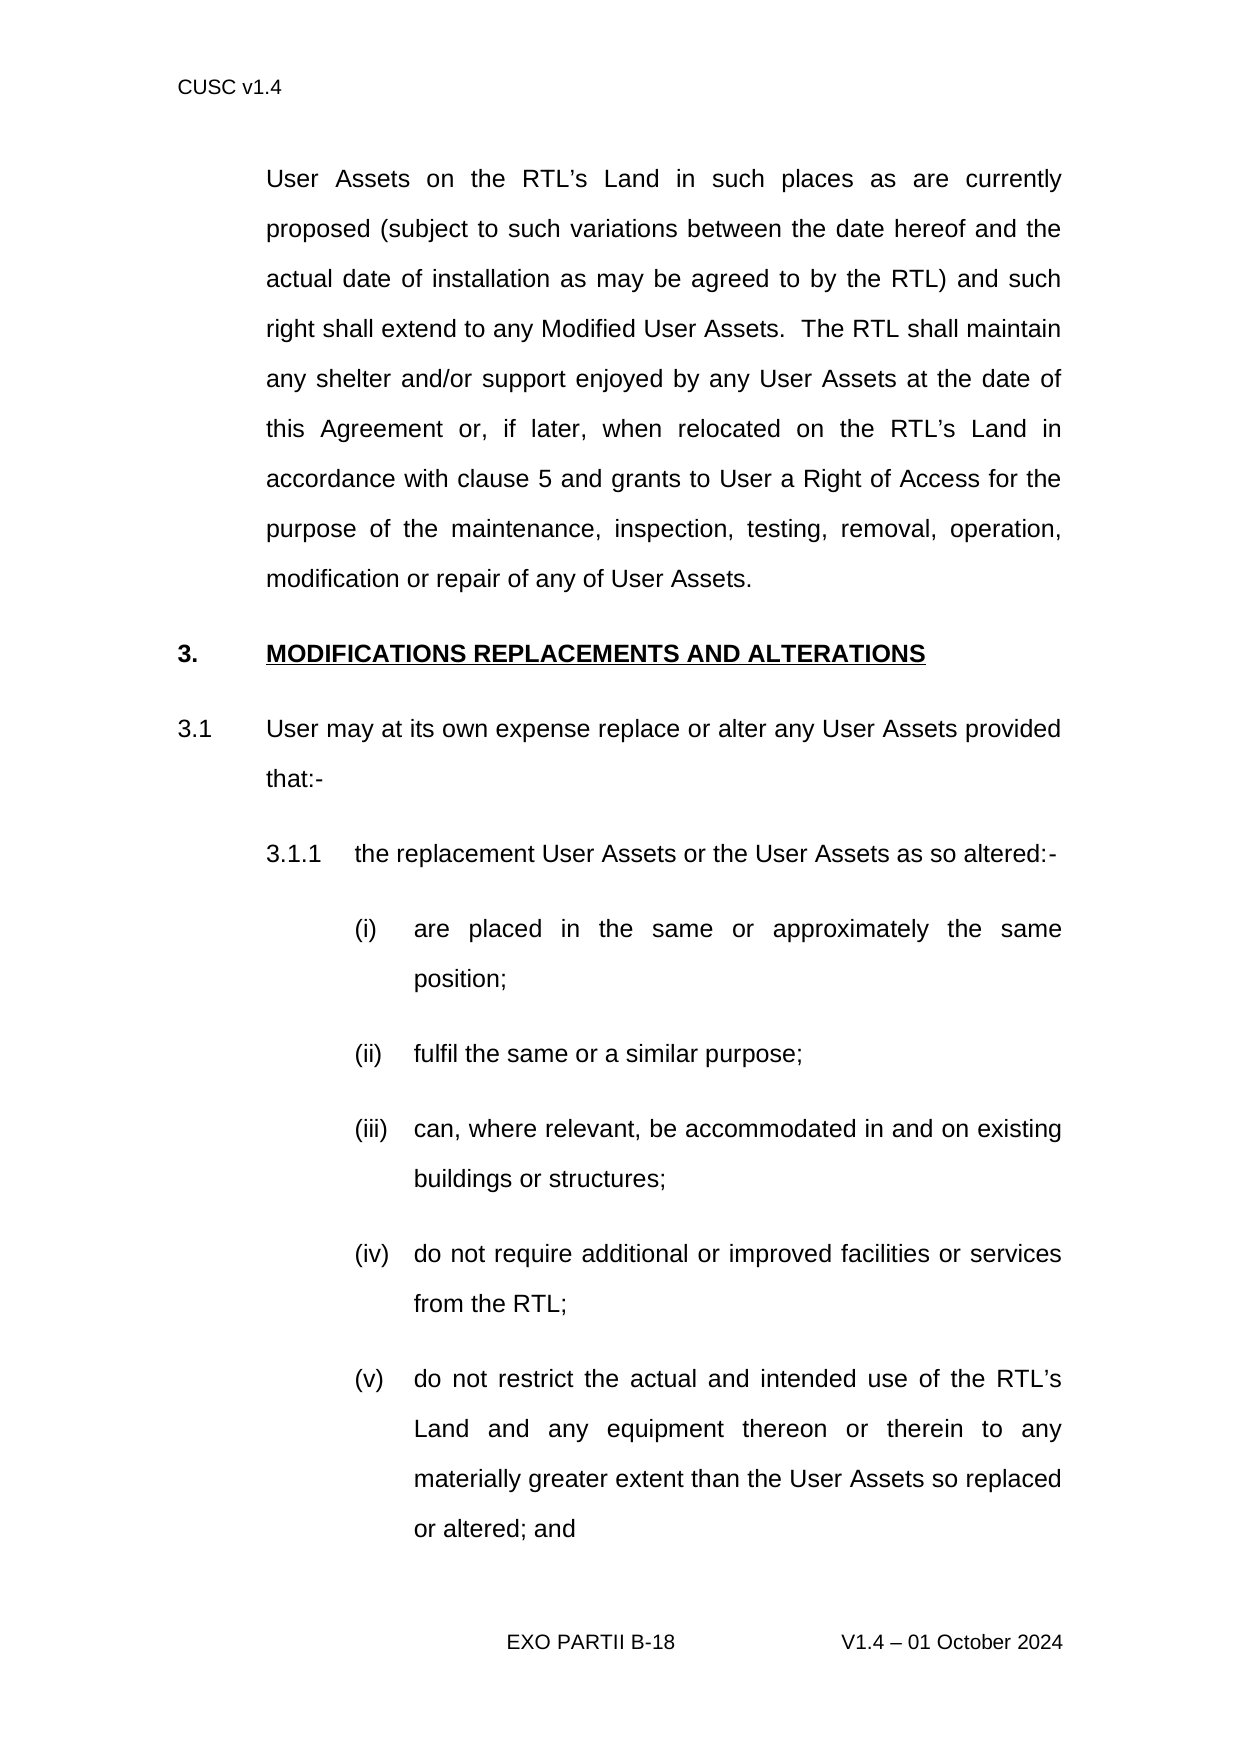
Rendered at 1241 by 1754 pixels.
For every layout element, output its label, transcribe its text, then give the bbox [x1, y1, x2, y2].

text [177, 148, 1063, 598]
text (ii) fulfil the same or a similar purpose; [354, 1023, 1063, 1073]
text 3.1.1 the replacement User Assets or the User Assets as so altered:- [266, 823, 1063, 873]
text 3.1 User may at its own expense replace or alter any User Assets provided that:- [177, 698, 1063, 798]
text (v) do not restrict the actual and intended use of the RTL’s Land and any equipment thereon or therein to any materially greater extent than the User Assets so replaced or altered; and [354, 1348, 1063, 1548]
text 3. MODIFICATIONS REPLACEMENTS AND ALTERATIONS [177, 623, 1063, 673]
text (iii) can, where relevant, be accommodated in and on existing buildings or structures; [354, 1098, 1063, 1198]
text (i) are placed in the same or approximately the same position; [354, 898, 1063, 998]
text (iv) do not require additional or improved facilities or services from the RTL; [354, 1223, 1063, 1323]
